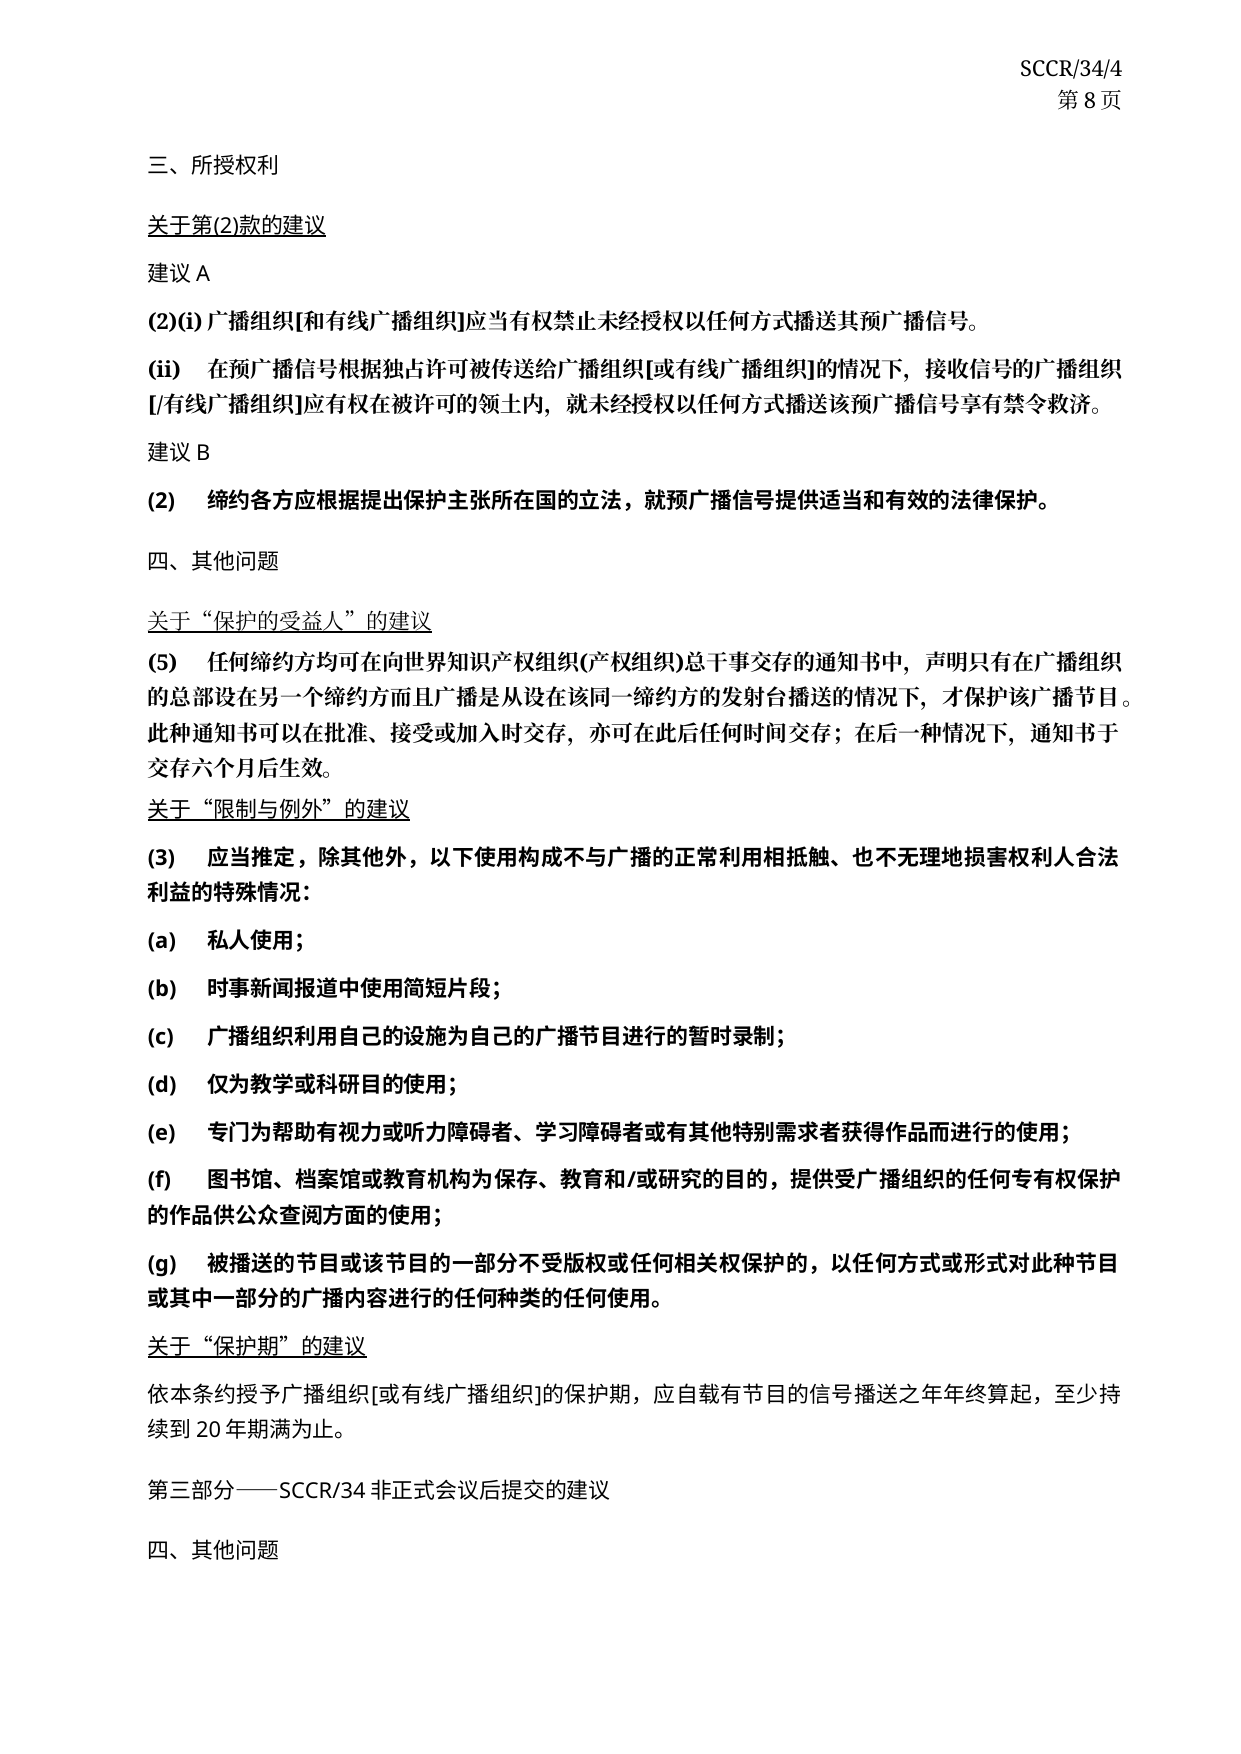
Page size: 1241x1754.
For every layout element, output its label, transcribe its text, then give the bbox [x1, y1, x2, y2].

text (b) 时事新闻报道中使用简短片段； [148, 967, 1122, 1003]
subtitle 三、所授权利 [148, 144, 1122, 180]
text (g) 被播送的节目或该节目的一部分不受版权或任何相关权保护的，以任何方式或形式对此种节目或其中一部分的广播内容进行的任何种类的任何使用。 [148, 1242, 1122, 1313]
text 关于“限制与例外”的建议 [148, 788, 1122, 823]
text (a) 私人使用； [148, 919, 1122, 955]
text (f) 图书馆、档案馆或教育机构为保存、教育和/或研究的目的，提供受广播组织的任何专有权保护的作品供公众查阅方面的使用； [148, 1159, 1122, 1230]
text (ii) 在预广播信号根据独占许可被传送给广播组织[或有线广播组织]的情况下，接收信号的广播组织[/有线广播组织]应有权在被许可的领土内，就未经授权以任何方式播送该预广播信号享有禁令救‍济。 [148, 348, 1122, 419]
text 关于第(2)款的建议 [148, 205, 1122, 240]
text 建议A [148, 253, 1122, 288]
text (2)(i) 广播组织[和有线广播组织]应当有权禁止未经授权以任何方式播送其预广播信号。 [148, 301, 1122, 336]
text 依本条约授予广播组织[或有线广播组织]的保护期，应自载有节目的信号播送之年年终算起，至少持续到20年期满为止。 [148, 1373, 1122, 1444]
text 建议B [148, 432, 1122, 467]
text (c) 广播组织利用自己的设施为自己的广播节目进行的暂时录制； [148, 1015, 1122, 1051]
text (5) 任何缔约方均可在向世界知识产权组织(产权组织)总干事交存的通知书中，声明只有在广播组织的总部设在另一个缔约方而且广播是从设在该同一缔约方的发射台播送的情况下，才保护该广播节目。此种通知书可以在批准、接受或加入时交存，亦可在此后任何时间交存；在后一种情况下，通知书于交存六个月后生效。 [148, 641, 1122, 783]
text (2) 缔约各方应根据提出保护主张所在国的立法，就预广播信号提供适当和有效的法律保护。 [148, 480, 1122, 515]
text 第三部分——SCCR/34非正式会议后提交的建议 [148, 1469, 1122, 1505]
text (e) 专门为帮助有视力或听力障碍者、学习障碍者或有其他特别需求者获得作品而进行的使用； [148, 1111, 1122, 1146]
text 关于“保护的受益人”的建议 [148, 601, 1122, 636]
text (3) 应当推定，除其他外，以下使用构成不与广播的正常利用相抵触、也不无理地损害权利人合法利益的特殊情况： [148, 836, 1122, 907]
text 关于“保护期”的建议 [148, 1326, 1122, 1361]
subtitle 四、其他问题 [148, 1530, 1122, 1565]
text (d) 仅为教学或科研目的使用； [148, 1063, 1122, 1098]
subtitle 四、其他问题 [148, 540, 1122, 576]
